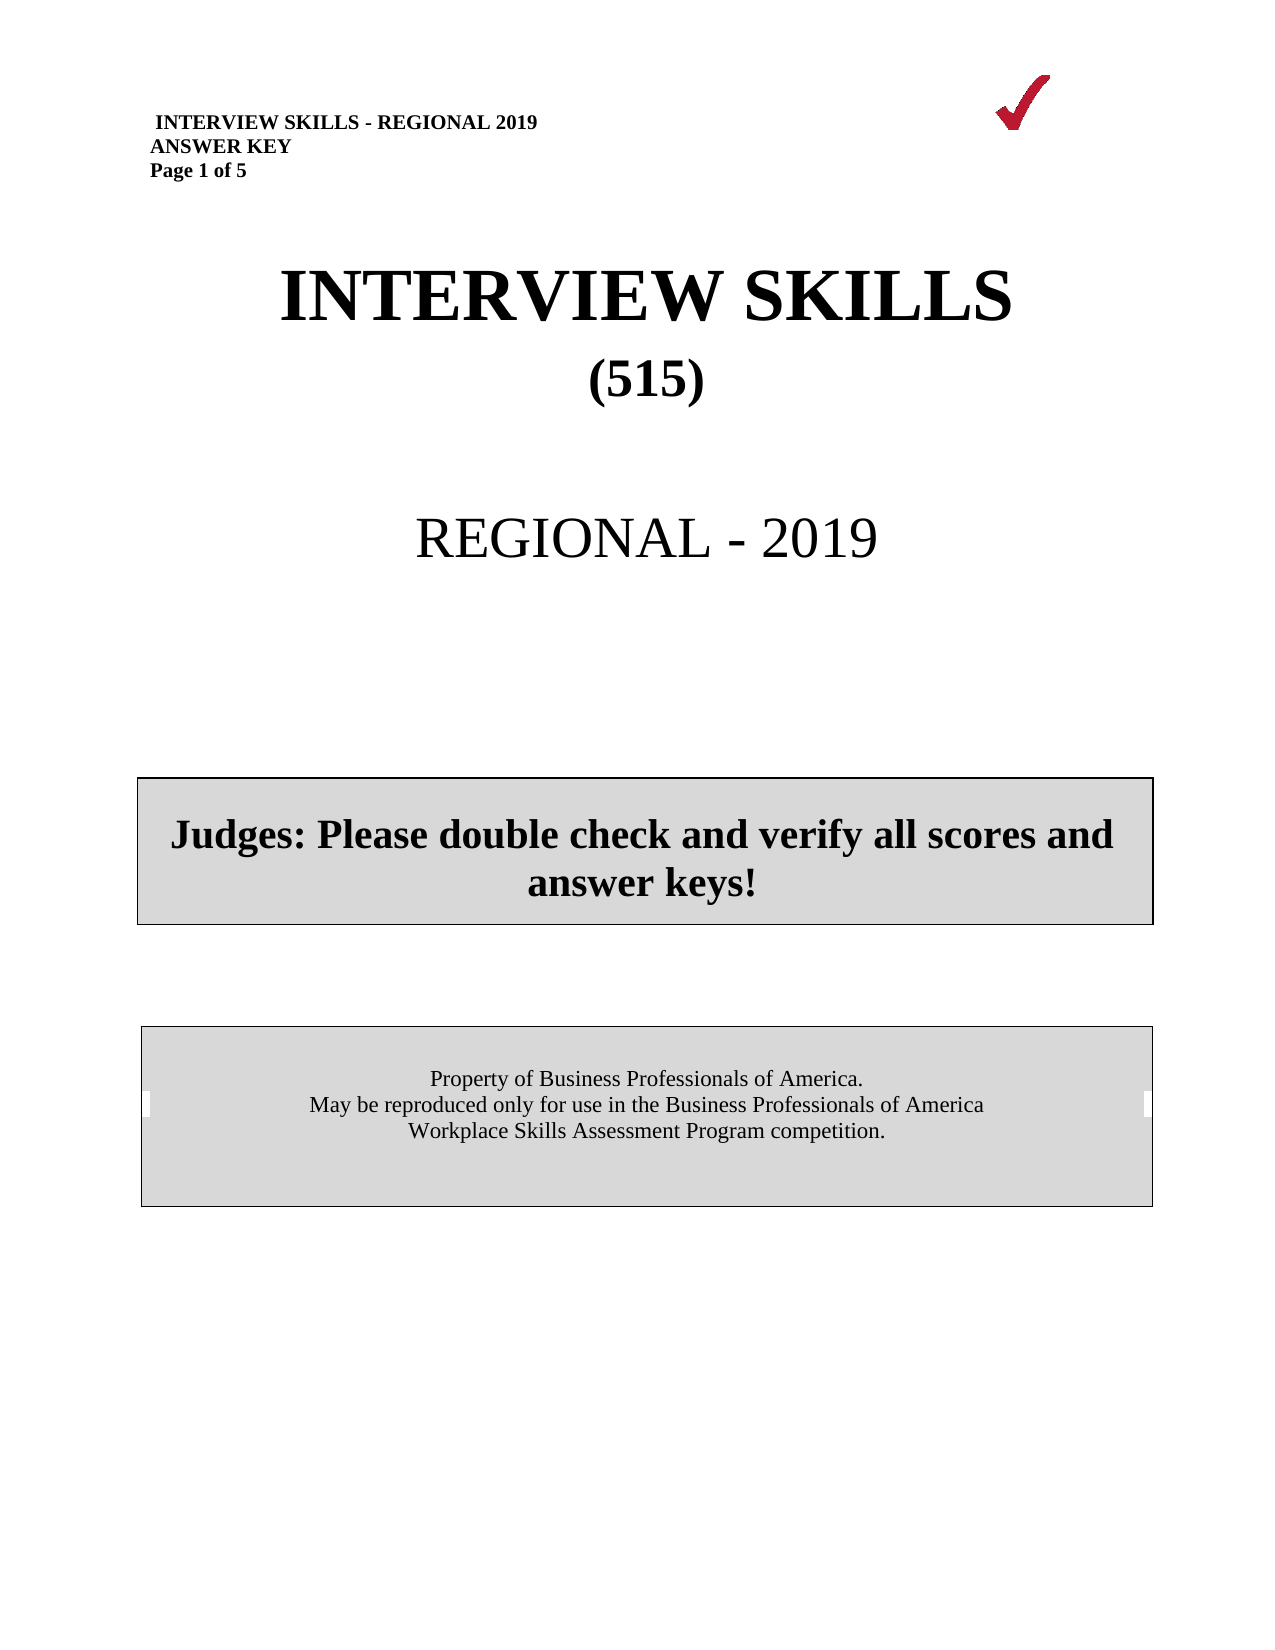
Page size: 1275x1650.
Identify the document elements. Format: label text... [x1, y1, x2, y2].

subtitle REGIONAL - 2019 [150, 503, 1144, 571]
text Property of Business Professionals of America. [142, 1062, 1152, 1091]
text (515) [150, 346, 1144, 408]
text INTERVIEW SKILLS [150, 250, 1144, 336]
text Judges: Please double check and verify all scores and answer keys! [150, 810, 1134, 906]
picture [995, 75, 1050, 130]
text May be reproduced only for use in the Business Professionals of America [150, 1091, 1144, 1114]
text Workplace Skills Assessment Program competition. [142, 1114, 1152, 1206]
